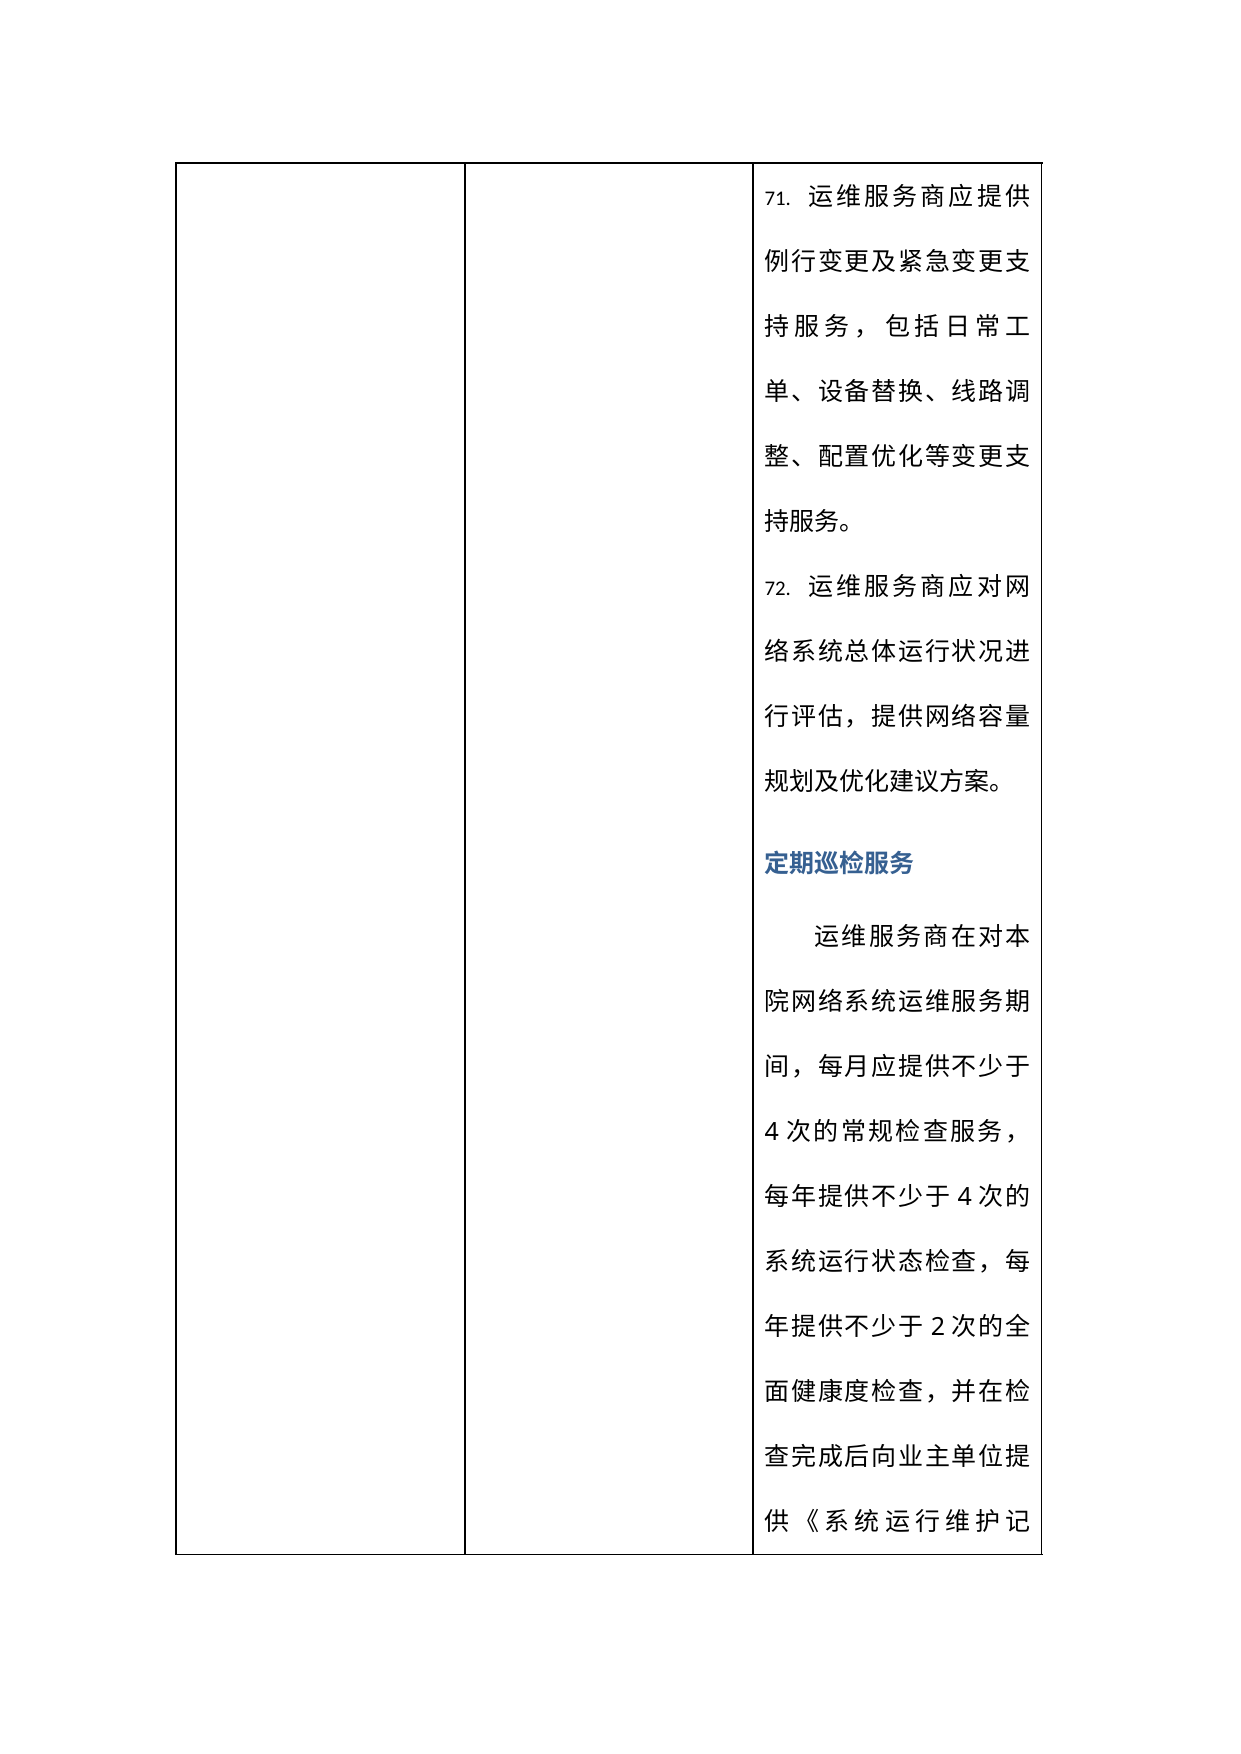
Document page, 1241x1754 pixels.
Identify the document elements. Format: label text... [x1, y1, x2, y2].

table_cell 1 [177, 164, 464, 1553]
table_cell ★ [466, 164, 752, 1553]
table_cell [754, 164, 1041, 1553]
